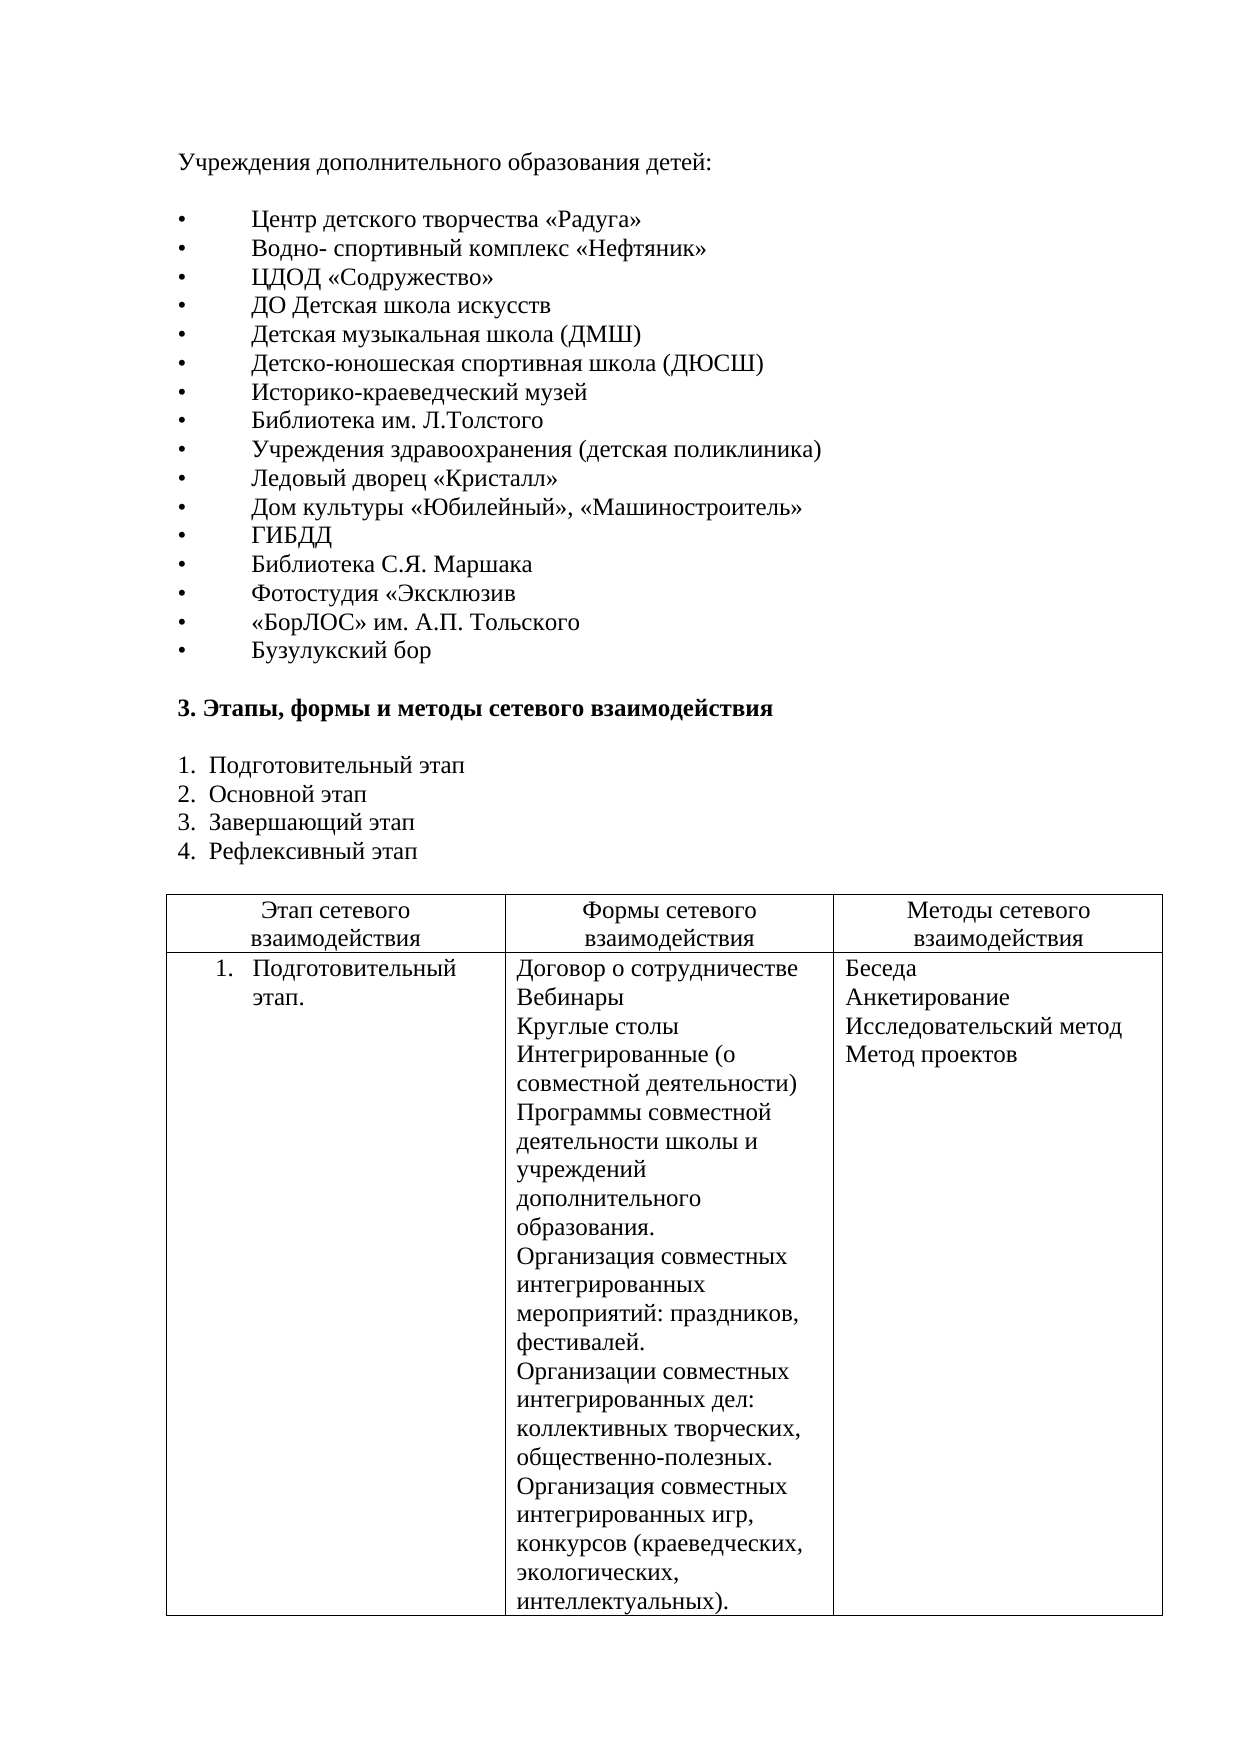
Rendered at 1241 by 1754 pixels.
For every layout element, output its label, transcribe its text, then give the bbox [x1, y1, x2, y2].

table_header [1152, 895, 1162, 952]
text • Детско-юношеская спортивная школа (ДЮСШ) [177, 348, 1152, 377]
text • Детская музыкальная школа (ДМШ) [177, 319, 1152, 348]
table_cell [834, 953, 1162, 1614]
text • Бузулукский бор [177, 636, 1152, 664]
text • Водно- спортивный комплекс «Нефтяник» [177, 233, 1152, 262]
text • Дом культуры «Юбилейный», «Машиностроитель» [177, 492, 1152, 521]
text 3. Этапы, формы и методы сетевого взаимодействия [177, 693, 1152, 722]
text • ДО Детская школа искусств [177, 291, 1152, 319]
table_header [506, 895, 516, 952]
text • Библиотека им. Л.Толстого [177, 406, 1152, 434]
text Учреждения дополнительного образования детей: [177, 147, 1152, 176]
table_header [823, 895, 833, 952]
text • Библиотека С.Я. Маршака [177, 549, 1152, 578]
text 3. Завершающий этап [177, 807, 1152, 836]
text 2. Основной этап [177, 779, 1152, 807]
text 4. Рефлексивный этап [177, 836, 1152, 865]
text • ГИБДД [177, 521, 1152, 549]
text • Ледовый дворец «Кристалл» [177, 463, 1152, 492]
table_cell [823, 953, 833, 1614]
text 1. Подготовительный этап [177, 750, 1152, 779]
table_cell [167, 953, 505, 1614]
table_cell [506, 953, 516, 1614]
text • «БорЛОС» им. А.П. Тольского [177, 607, 1152, 636]
text • Учреждения здравоохранения (детская поликлиника) [177, 434, 1152, 463]
text • Фотостудия «Эксклюзив [177, 578, 1152, 607]
text • Историко-краеведческий музей [177, 377, 1152, 406]
text • Центр детского творчества «Радуга» [177, 204, 1152, 233]
text • ЦДОД «Содружество» [177, 262, 1152, 291]
